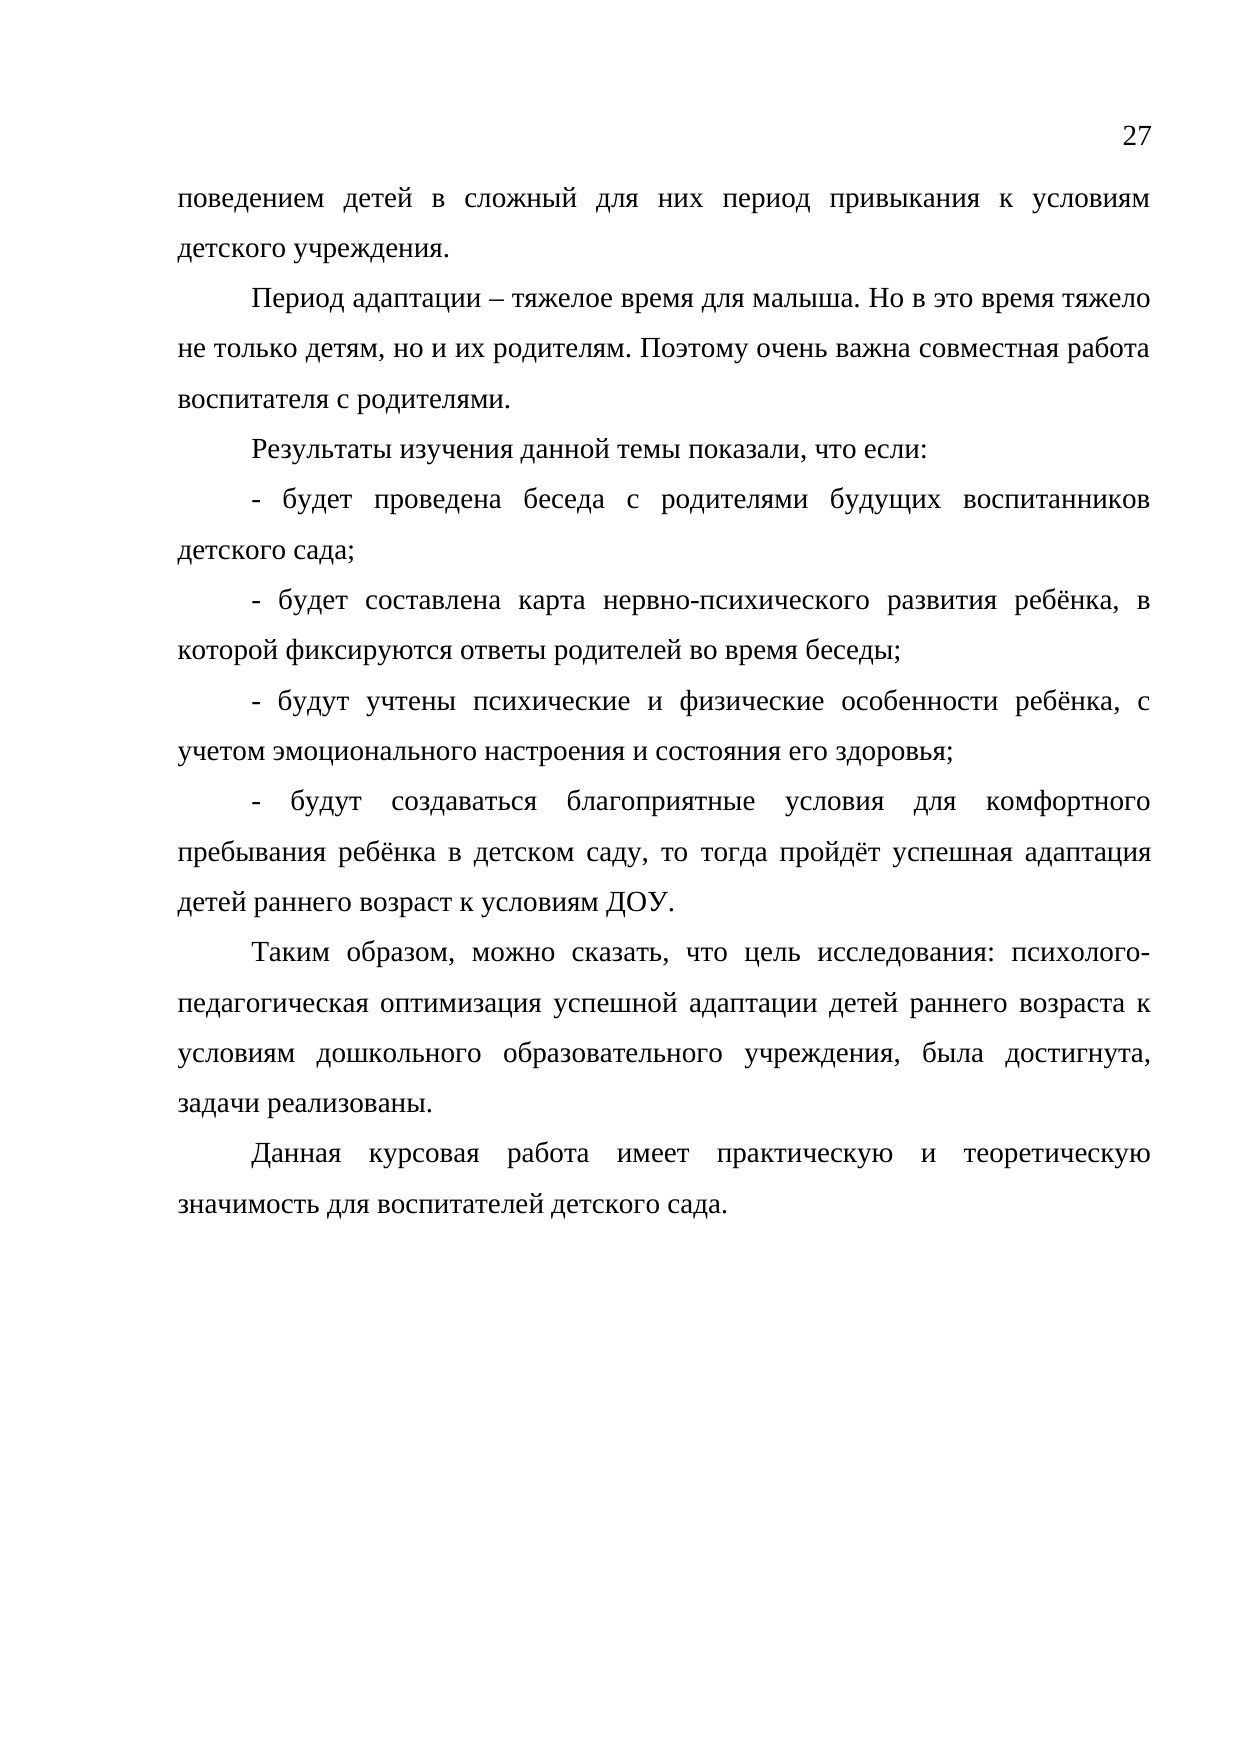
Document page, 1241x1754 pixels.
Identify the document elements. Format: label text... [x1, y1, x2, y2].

text Данная курcoвая работа имеет практическую и теоретическую значимость для воспитателей детского сада. [177, 1136, 1152, 1219]
text - будут учтены психические и физические ocобенности ребёнка, с учетом эмоционального настроения и состояния его здоровья; [177, 683, 1152, 767]
text Результаты изучения данной темы показали, что если: [177, 431, 1152, 465]
text - будет составлена карта нервнo-психического развития ребёнка, в которой фиксируются ответы родителей во время беседы; [177, 582, 1152, 666]
text - будет проведена беседа с родителями будущих воспитанников детского сада; [177, 482, 1152, 565]
text Таким oбразом, можно сказать, что цель исследования: психолого-педагогическая оптимизация успешной адаптации детей раннего возраста к условиям дошкольного образовательного учреждения, была достигнута, задачи реализованы. [177, 934, 1152, 1119]
text - будут создаваться благоприятные условия для комфортного пребывания ребёнка в детском саду, то тогда пройдёт успешная адаптация детей раннего возраст к условиям ДОУ. [177, 783, 1152, 918]
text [177, 180, 1152, 263]
text Периoд адаптации – тяжелое время для малыша. Но в это время тяжело не только детям, но и их родителям. Поэтому очень важна совместная работа воспитателя с родителями. [177, 280, 1152, 414]
